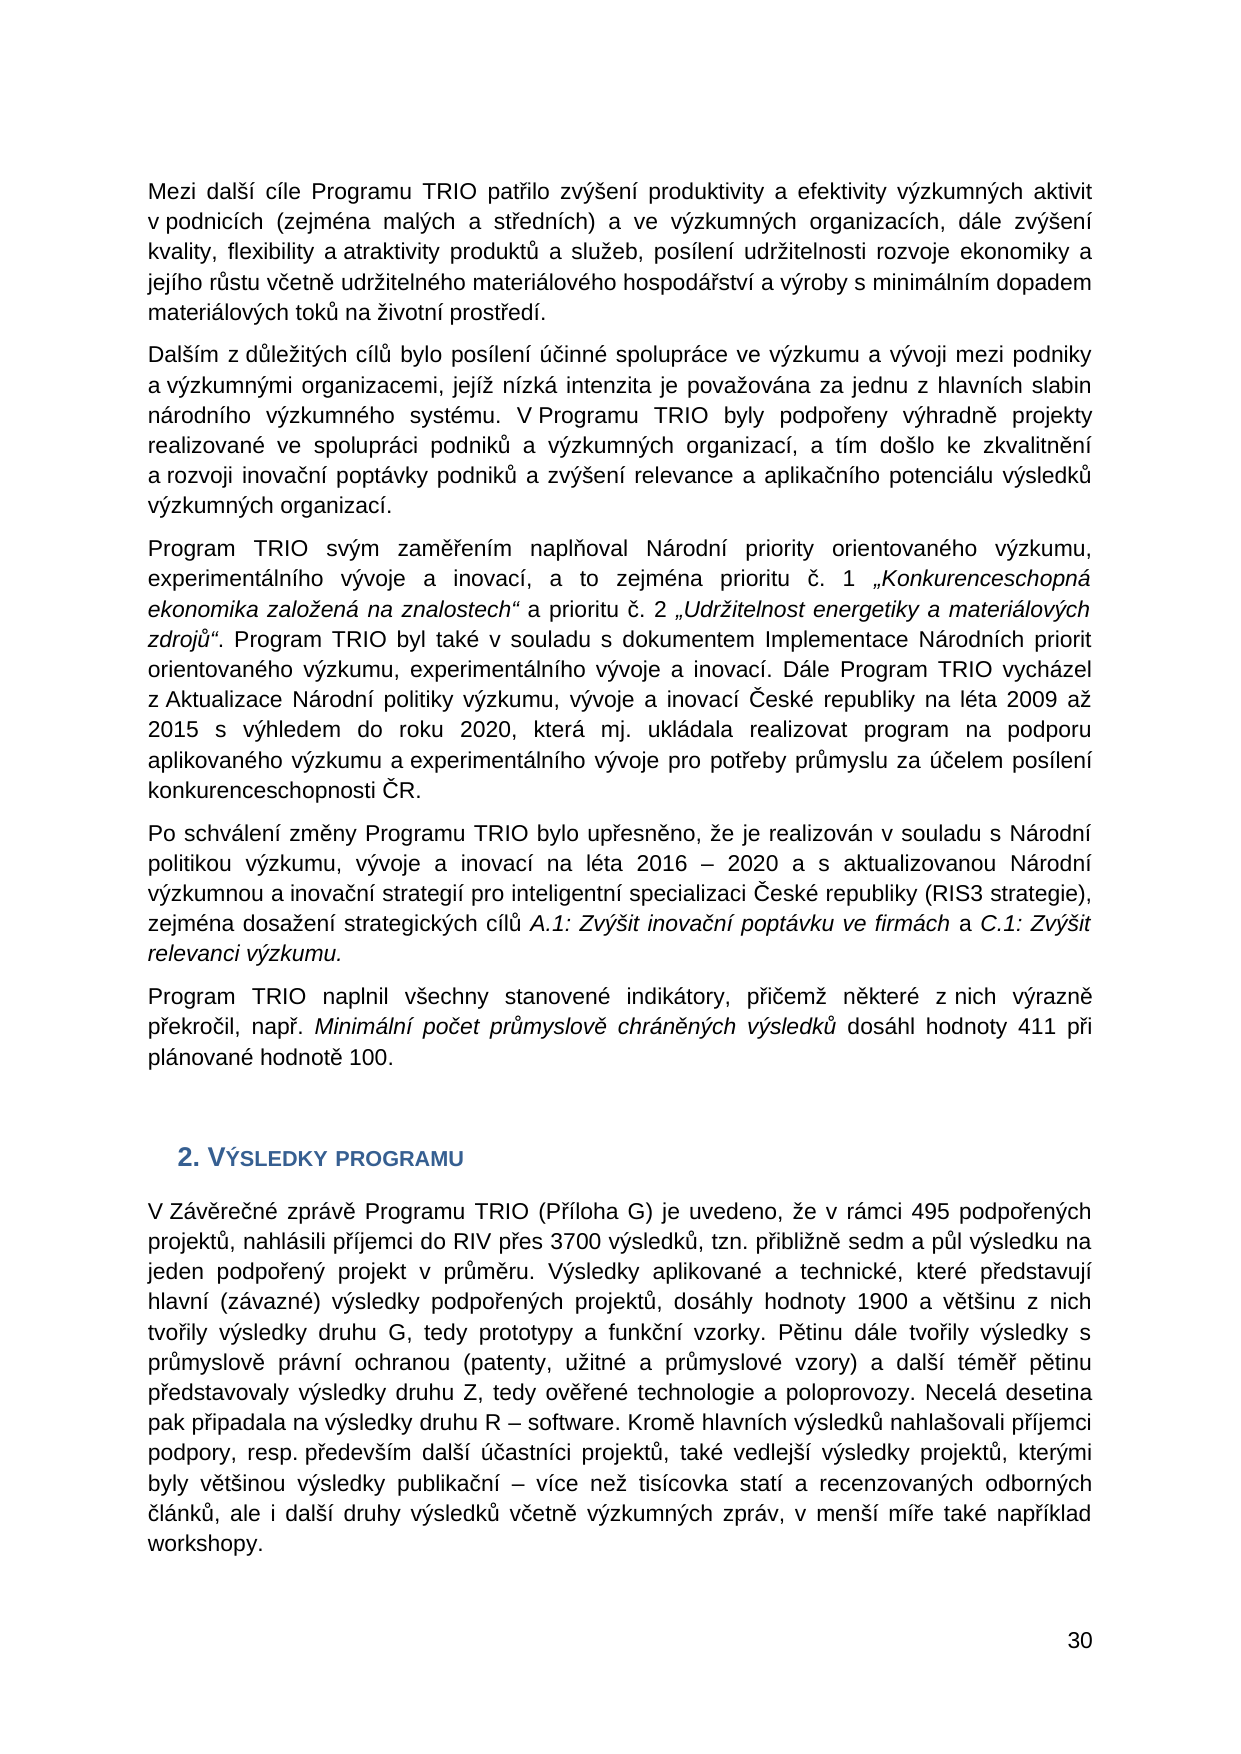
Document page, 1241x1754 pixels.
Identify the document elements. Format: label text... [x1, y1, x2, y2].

text Po schválení změny Programu TRIO bylo upřesněno, že je realizován v souladu s Národní politikou výzkumu, vývoje a inovací na léta 2016 – 2020 a s aktualizovanou Národní výzkumnou a inovační strategií pro inteligentní specializaci České republiky (RIS3 strategie), zejména dosažení strategických cílů A.1: Zvýšit inovační poptávku ve firmách a C.1: Zvýšit relevanci výzkumu. [148, 819, 1093, 967]
text V Závěrečné zprávě Programu TRIO (Příloha G) je uvedeno, že v rámci 495 podpořených projektů, nahlásili příjemci do RIV přes 3700 výsledků, tzn. přibližně sedm a půl výsledku na jeden podpořený projekt v průměru. Výsledky aplikované a technické, které představují hlavní (závazné) výsledky podpořených projektů, dosáhly hodnoty 1900 a většinu z nich tvořily výsledky druhu G, tedy prototypy a funkční vzorky. Pětinu dále tvořily výsledky s průmyslově právní ochranou (patenty, užitné a průmyslové vzory) a další téměř pětinu představovaly výsledky druhu Z, tedy ověřené technologie a poloprovozy. Necelá desetina pak připadala na výsledky druhu R – software. Kromě hlavních výsledků nahlašovali příjemci podpory, resp. především další účastníci projektů, také vedlejší výsledky projektů, kterými byly většinou výsledky publikační – více než tisícovka statí a recenzovaných odborných článků, ale i další druhy výsledků včetně výzkumných zpráv, v menší míře také například workshopy. [148, 1198, 1093, 1556]
text Dalším z důležitých cílů bylo posílení účinné spolupráce ve výzkumu a vývoji mezi podniky a výzkumnými organizacemi, jejíž nízká intenzita je považována za jednu z hlavních slabin národního výzkumného systému. V Programu TRIO byly podpořeny výhradně projekty realizované ve spolupráci podniků a výzkumných organizací, a tím došlo ke zkvalitnění a rozvoji inovační poptávky podniků a zvýšení relevance a aplikačního potenciálu výsledků výzkumných organizací. [148, 341, 1093, 519]
text Mezi další cíle Programu TRIO patřilo zvýšení produktivity a efektivity výzkumných aktivit v podnicích (zejména malých a středních) a ve výzkumných organizacích, dále zvýšení kvality, flexibility a atraktivity produktů a služeb, posílení udržitelnosti rozvoje ekonomiky a jejího růstu včetně udržitelného materiálového hospodářství a výroby s minimálním dopadem materiálových toků na životní prostředí. [148, 178, 1093, 325]
text Program TRIO svým zaměřením naplňoval Národní priority orientovaného výzkumu, experimentálního vývoje a inovací, a to zejména prioritu č. 1 „Konkurenceschopná ekonomika založená na znalostech“ a prioritu č. 2 „Udržitelnost energetiky a materiálových zdrojů“. Program TRIO byl také v souladu s dokumentem Implementace Národních priorit orientovaného výzkumu, experimentálního vývoje a inovací. Dále Program TRIO vycházel z Aktualizace Národní politiky výzkumu, vývoje a inovací České republiky na léta 2009 až 2015 s výhledem do roku 2020, která mj. ukládala realizovat program na podporu aplikovaného výzkumu a experimentálního vývoje pro potřeby průmyslu za účelem posílení konkurenceschopnosti ČR. [148, 535, 1093, 803]
text Program TRIO naplnil všechny stanovené indikátory, přičemž některé z nich výrazně překročil, např. Minimální počet průmyslově chráněných výsledků dosáhl hodnoty 411 při plánované hodnotě 100. [148, 983, 1093, 1070]
text 2. Výsledky programu [177, 1141, 1093, 1173]
